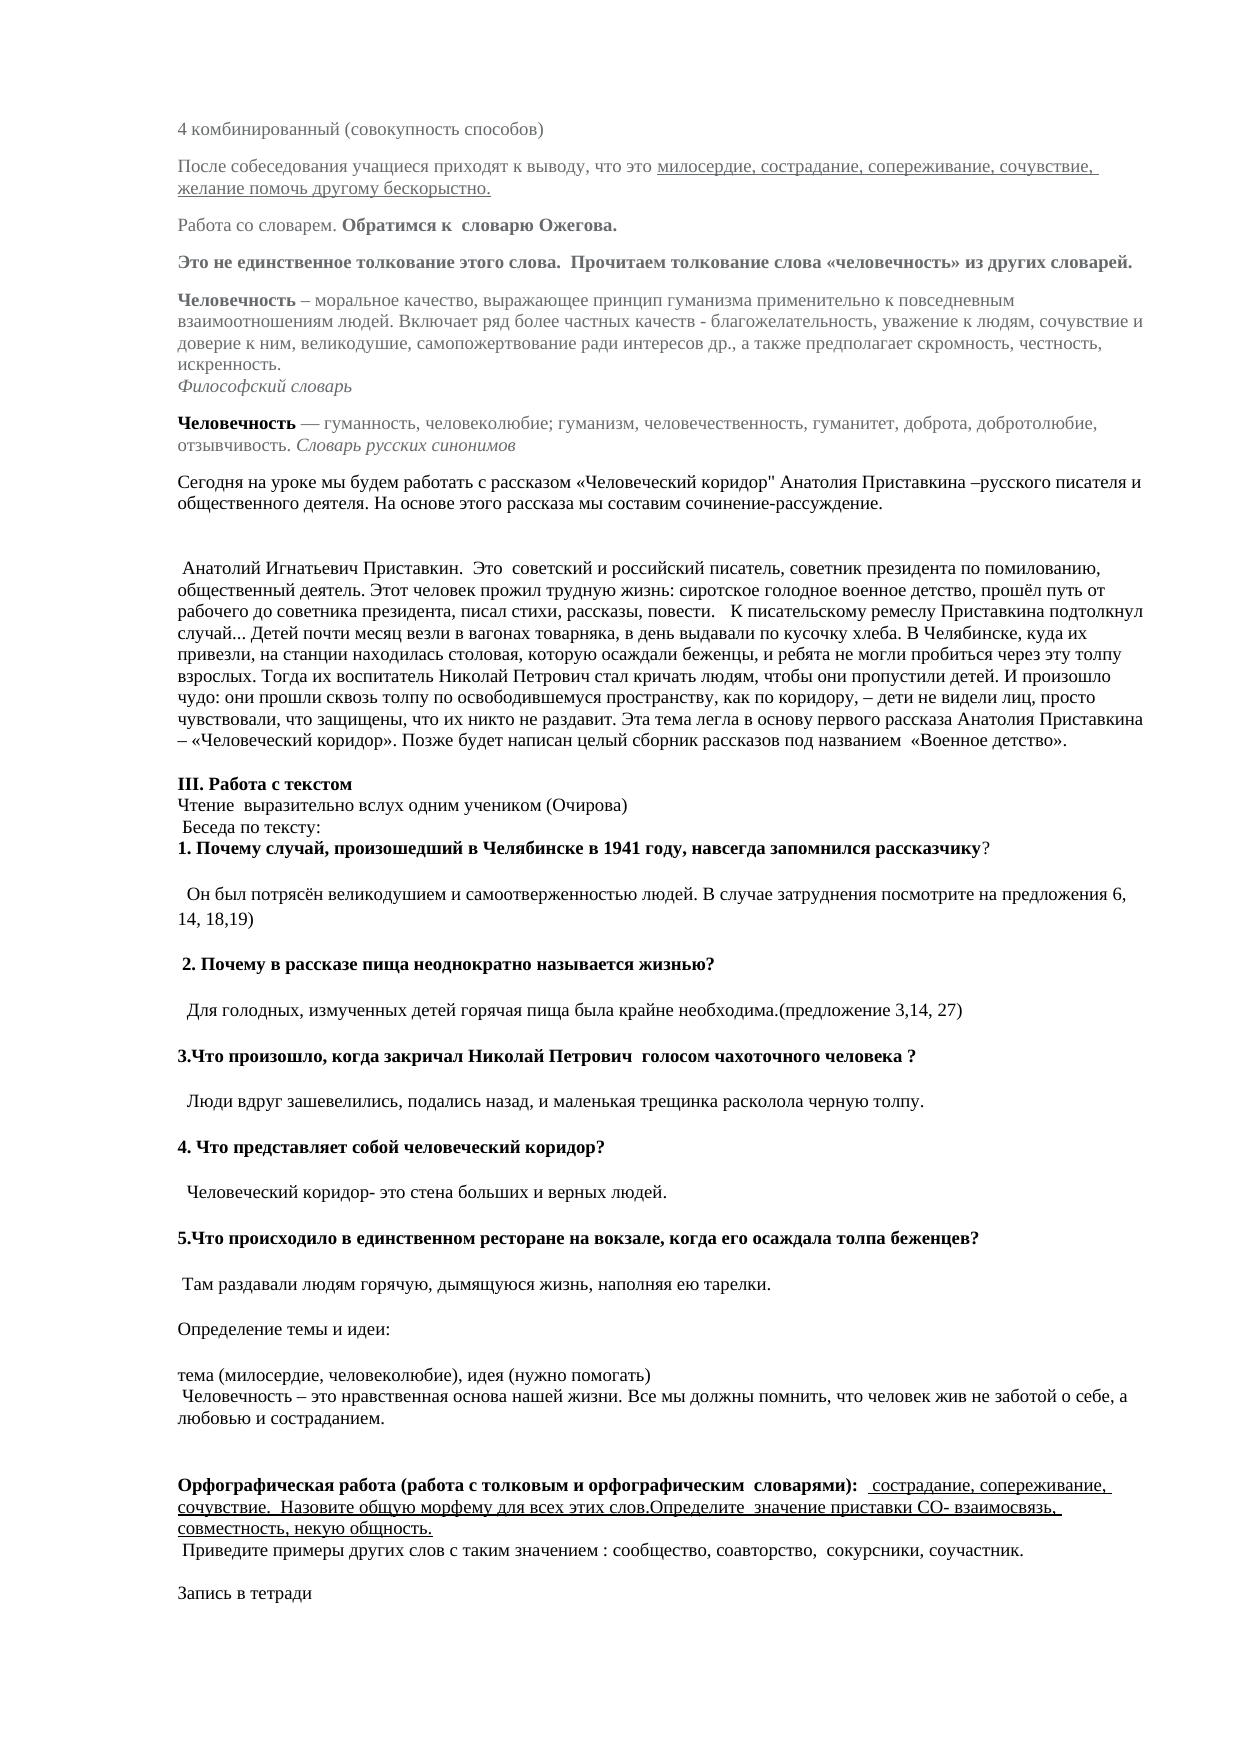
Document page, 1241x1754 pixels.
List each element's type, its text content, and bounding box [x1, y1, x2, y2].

text Приведите примеры других слов с таким значением : сообщество, соавторство, сокурсники, соучастник. [177, 1539, 1152, 1560]
text тема (милосердие, человеколюбие), идея (нужно помогать) [177, 1364, 1152, 1385]
text Чтение выразительно вслух одним учеником (Очирова) [177, 794, 1152, 816]
text Человечность — гуманность, человеколюбие; гуманизм, человечественность, гуманитет, доброта, добротолюбие, отзывчивость. Словарь русских синонимов [177, 412, 1152, 455]
text Запись в тетради [177, 1582, 1152, 1603]
text Человечность – моральное качество, выражающее принцип гуманизма применительно к повседневным взаимоотношениям людей. Включает ряд более частных качеств - благожелательность, уважение к людям, сочувствие и доверие к ним, великодушие, самопожертвование ради интересов др., а также предполагает скромность, честность, искренность. Философский словарь [177, 288, 1152, 396]
text Это не единственное толкование этого слова. Прочитаем толкование слова «человечность» из других словарей. [177, 251, 1152, 273]
text Люди вдруг зашевелились, подались назад, и маленькая трещинка расколола черную толпу. [177, 1090, 1152, 1112]
text Там раздавали людям горячую, дымящуюся жизнь, наполняя ею тарелки. [177, 1273, 1152, 1294]
text Человеческий коридор- это стена больших и верных людей. [177, 1181, 1152, 1203]
text Анатолий Игнатьевич Приставкин. Это советский и российский писатель, советник президента по помилованию, общественный деятель. Этот человек прожил трудную жизнь: сиротское голодное военное детство, прошёл путь от рабочего до советника президента, писал стихи, рассказы, повести. К писательскому ремеслу Приставкина подтолкнул случай... Детей почти месяц везли в вагонах товарняка, в день выдавали по кусочку хлеба. В Челябинске, куда их привезли, на станции находилась столовая, которую осаждали беженцы, и ребята не могли пробиться через эту толпу взрослых. Тогда их воспитатель Николай Петрович стал кричать людям, чтобы они пропустили детей. И произошло чудо: они прошли сквозь толпу по освободившемуся пространству, как по коридору, – дети не видели лиц, просто чувствовали, что защищены, что их никто не раздавит. Эта тема легла в основу первого рассказа Анатолия Приставкина – «Человеческий коридор». Позже будет написан целый сборник рассказов под названием «Военное детство». [177, 557, 1152, 751]
text Определение темы и идеи: [177, 1318, 1152, 1340]
text Беседа по тексту: [177, 816, 1152, 837]
text Он был потрясён великодушием и самоотверженностью людей. В случае затруднения посмотрите на предложения 6, 14, 18,19) [177, 883, 1152, 929]
text 4. Что представляет собой человеческий коридор? [177, 1136, 1152, 1157]
text 5.Что происходило в единственном ресторане на вокзале, когда его осаждала толпа беженцев? [177, 1227, 1152, 1248]
text Для голодных, измученных детей горячая пища была крайне необходима.(предложение 3,14, 27) [177, 999, 1152, 1020]
text Работа со словарем. Обратимся к словарю Ожегова. [177, 214, 1152, 236]
text После собеседования учащиеся приходят к выводу, что это милосердие, сострадание, сопереживание, сочувствие, желание помочь другому бескорыстно. [177, 155, 1152, 198]
text Орфографическая работа (работа с толковым и орфографическим словарями): сострадание, сопереживание, сочувствие. Назовите общую морфему для всех этих слов.Определите значение приставки СО- взаимосвязь, совместность, некую общность. [177, 1474, 1152, 1539]
text 3.Что произошло, когда закричал Николай Петрович голосом чахоточного человека ? [177, 1044, 1152, 1066]
text III. Работа с текстом [177, 772, 1152, 794]
text Сегодня на уроке мы будем работать с рассказом «Человеческий коридор" Анатолия Приставкина –русского писателя и общественного деятеля. На основе этого рассказа мы составим сочинение-рассуждение. [177, 471, 1152, 514]
text Человечность – это нравственная основа нашей жизни. Все мы должны помнить, что человек жив не заботой о себе, а любовью и состраданием. [177, 1385, 1152, 1428]
text 2. Почему в рассказе пища неоднократно называется жизнью? [177, 953, 1152, 975]
text 1. Почему случай, произошедший в Челябинске в 1941 году, навсегда запомнился рассказчику? [177, 837, 1152, 859]
text 4 комбинированный (совокупность способов) [177, 118, 1152, 140]
